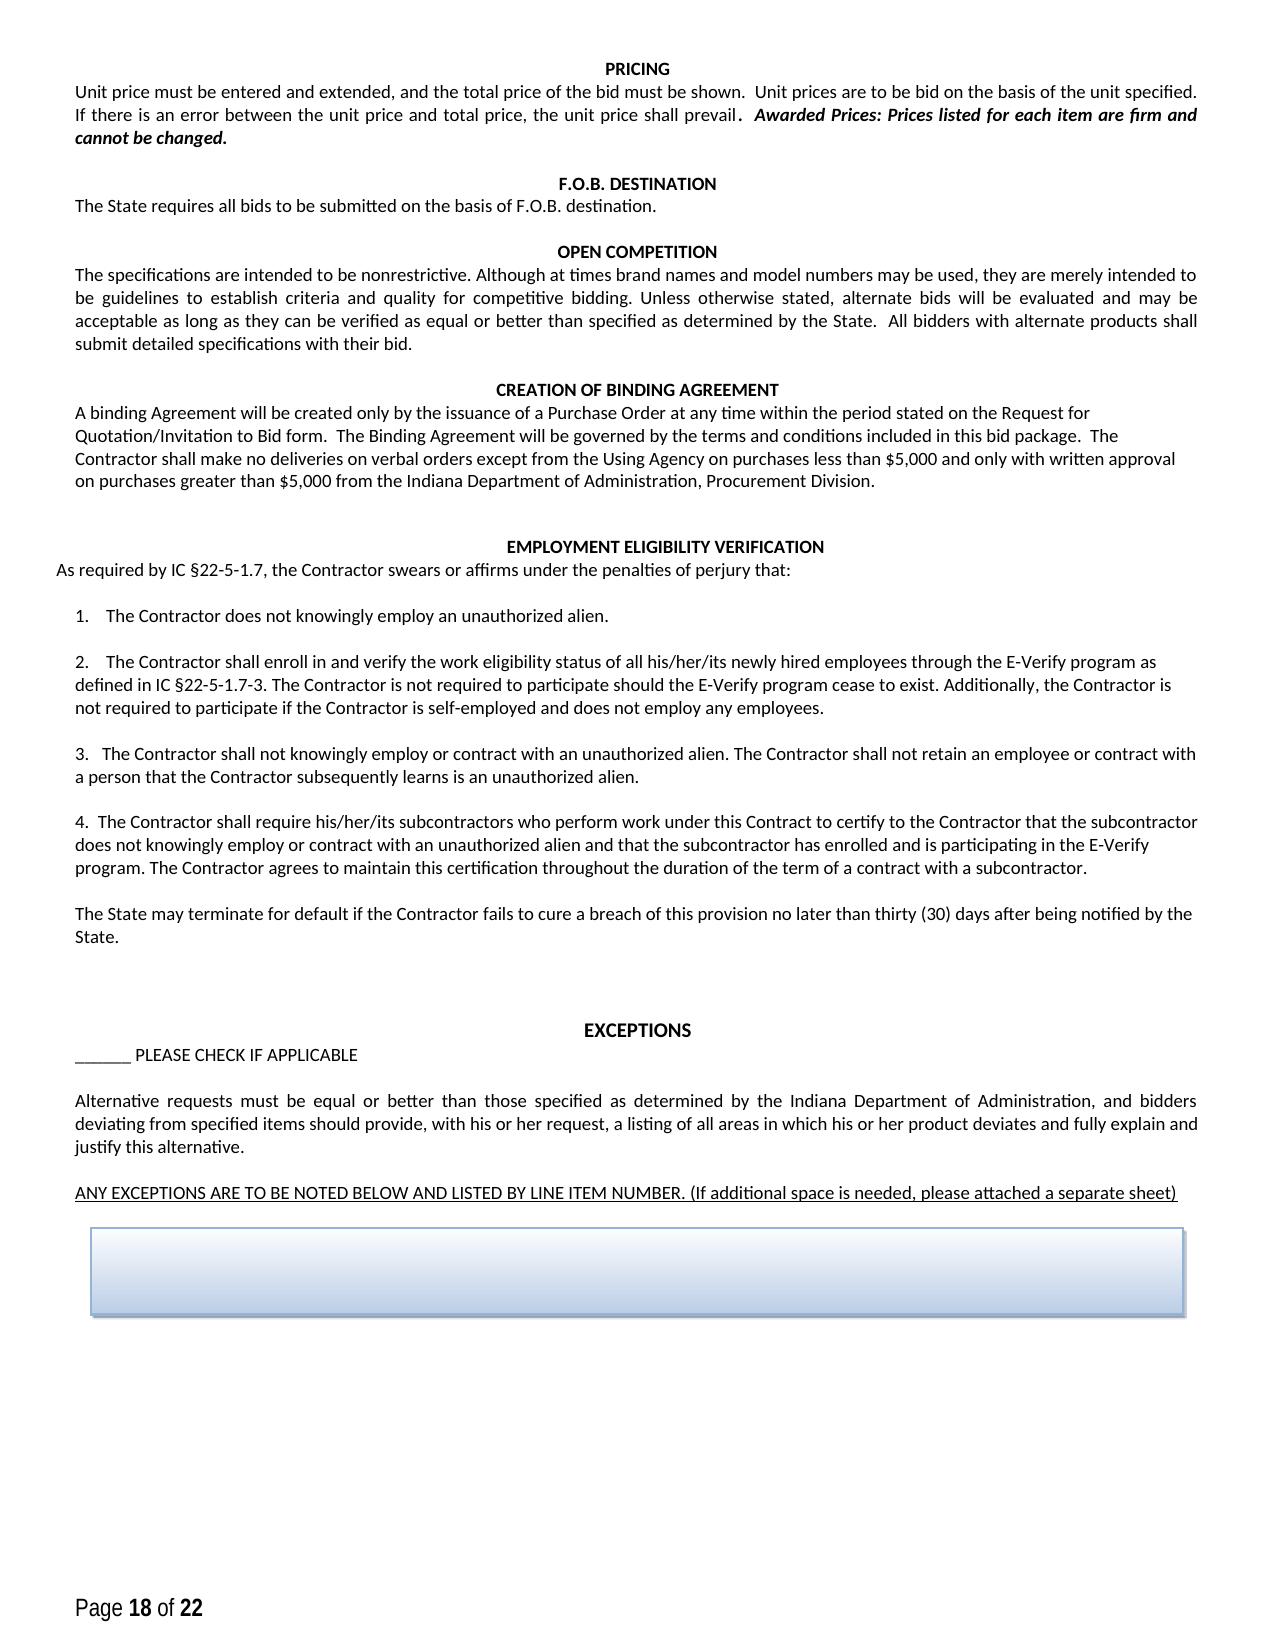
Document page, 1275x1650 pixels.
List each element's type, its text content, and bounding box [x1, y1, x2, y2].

text EXCEPTIONS [75, 1017, 1200, 1043]
text OPEN COMPETITION [75, 241, 1200, 263]
text The State requires all bids to be submitted on the basis of F.O.B. destination. [75, 195, 1200, 218]
text The State may terminate for default if the Contractor fails to cure a breach of this provision no later than thirty (30) days after being notified by the State. [75, 902, 1200, 948]
text 1. The Contractor does not knowingly employ an unauthorized alien. [75, 604, 1200, 627]
text ______ PLEASE CHECK IF APPLICABLE [75, 1043, 1200, 1066]
text 4. The Contractor shall require his/her/its subcontractors who perform work under this Contract to certify to the Contractor that the subcontractor does not knowingly employ or contract with an unauthorized alien and that the subcontractor has enrolled and is participating in the E-Verify program. The Contractor agrees to maintain this certification throughout the duration of the term of a contract with a subcontractor. [75, 811, 1200, 879]
text F.O.B. DESTINATION [75, 172, 1200, 195]
text EMPLOYMENT ELIGIBILITY VERIFICATION [131, 536, 1200, 559]
text PRICING [75, 57, 1200, 80]
text As required by IC §22-5-1.7, the Contractor swears or affirms under the penalties of perjury that: [56, 559, 1200, 582]
text 2. The Contractor shall enroll in and verify the work eligibility status of all his/her/its newly hired employees through the E-Verify program as defined in IC §22-5-1.7-3. The Contractor is not required to participate should the E-Verify program cease to exist. Additionally, the Contractor is not required to participate if the Contractor is self-employed and does not employ any employees. [75, 650, 1200, 719]
text Alternative requests must be equal or better than those specified as determined by the Indiana Department of Administration, and bidders deviating from specified items should provide, with his or her request, a listing of all areas in which his or her product deviates and fully explain and justify this alternative. [75, 1089, 1200, 1158]
text ANY EXCEPTIONS ARE TO BE NOTED BELOW AND LISTED BY LINE ITEM NUMBER. (If additional space is needed, please attached a separate sheet) [75, 1182, 1200, 1204]
text The specifications are intended to be nonrestrictive. Although at times brand names and model numbers may be used, they are merely intended to be guidelines to establish criteria and quality for competitive bidding. Unless otherwise stated, alternate bids will be evaluated and may be acceptable as long as they can be verified as equal or better than specified as determined by the State. All bidders with alternate products shall submit detailed specifications with their bid. [75, 263, 1200, 355]
text A binding Agreement will be created only by the issuance of a Purchase Order at any time within the period stated on the Request for Quotation/Invitation to Bid form. The Binding Agreement will be governed by the terms and conditions included in this bid package. The Contractor shall make no deliveries on verbal orders except from the Using Agency on purchases less than $5,000 and only with written approval on purchases greater than $5,000 from the Indiana Department of Administration, Procurement Division. [75, 401, 1200, 493]
text CREATION OF BINDING AGREEMENT [75, 378, 1200, 401]
text Unit price must be entered and extended, and the total price of the bid must be shown. Unit prices are to be bid on the basis of the unit specified. If there is an error between the unit price and total price, the unit price shall prevail. Awarded Prices: Prices listed for each item are firm and cannot be changed. [75, 80, 1200, 149]
text 3. The Contractor shall not knowingly employ or contract with an unauthorized alien. The Contractor shall not retain an employee or contract with a person that the Contractor subsequently learns is an unauthorized alien. [75, 742, 1200, 788]
